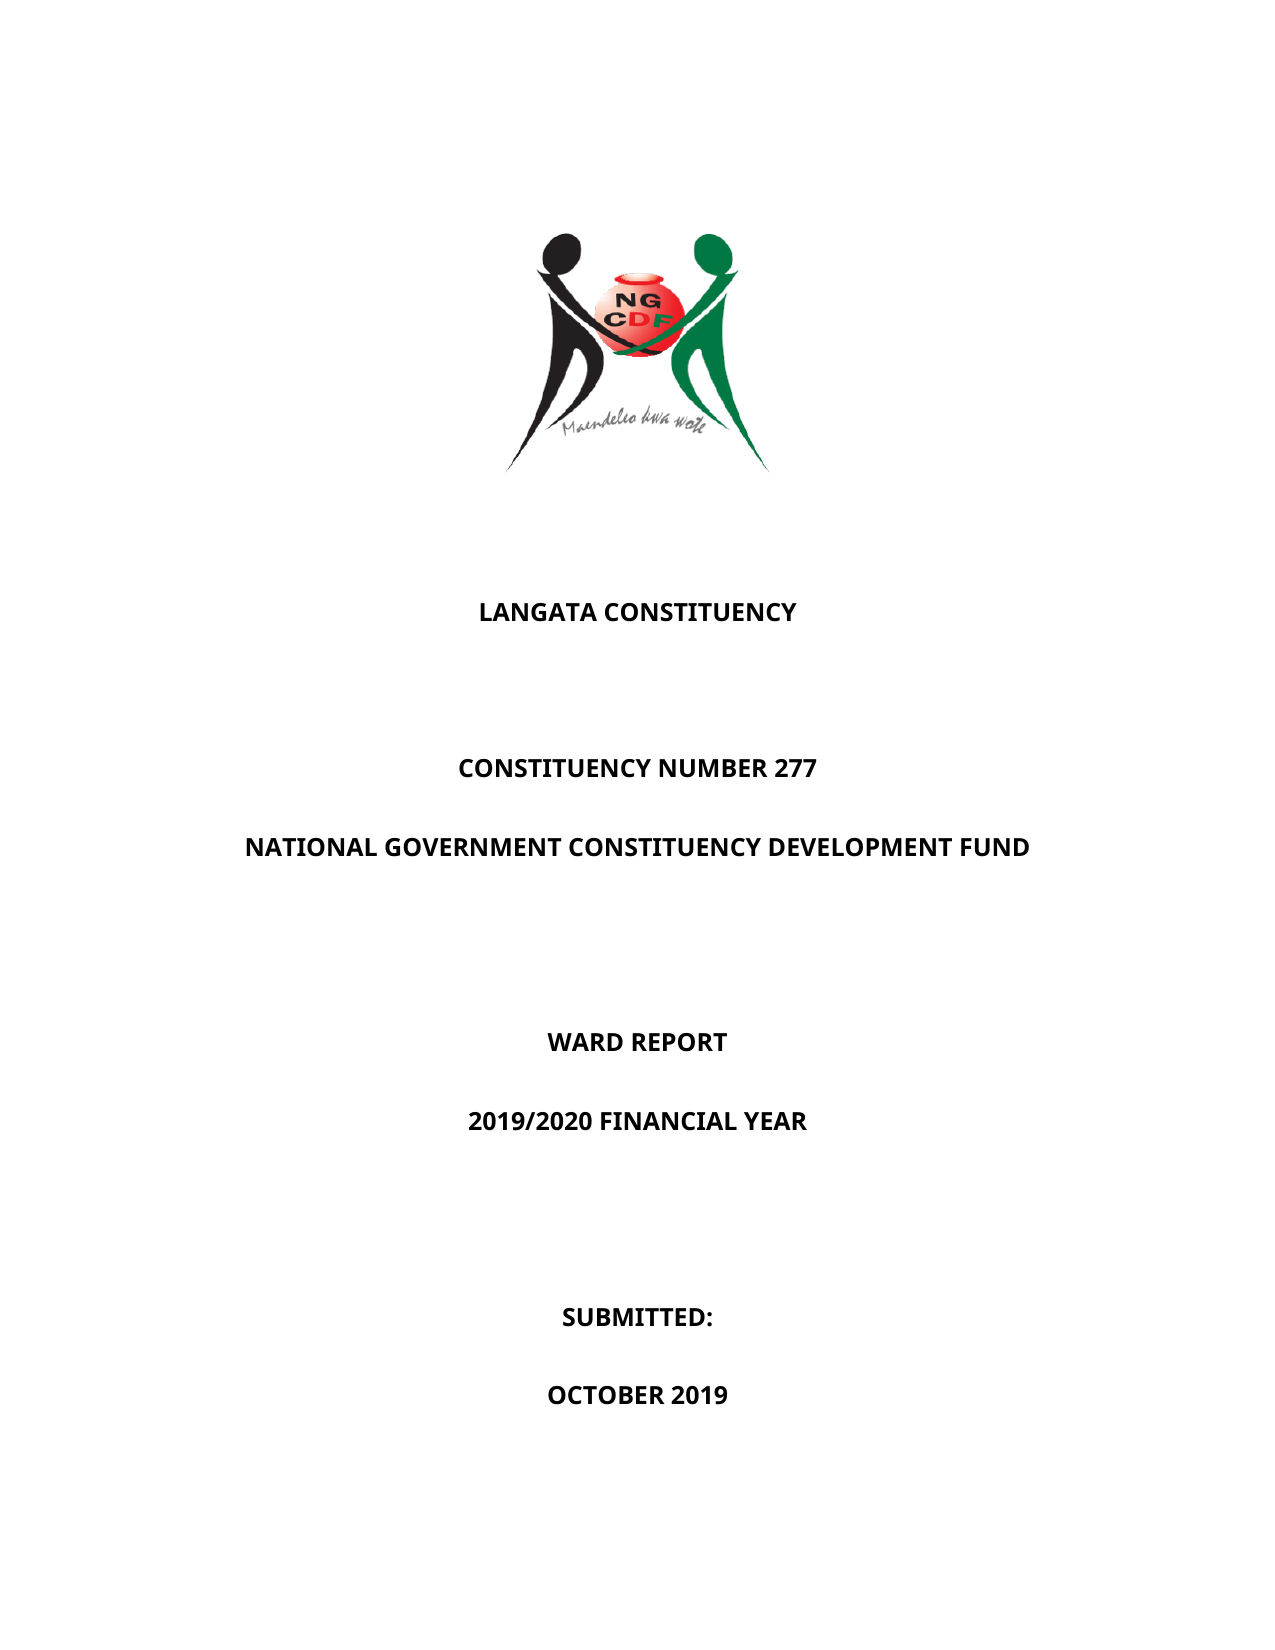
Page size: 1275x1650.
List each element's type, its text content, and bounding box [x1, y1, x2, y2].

text OCTOBER 2019 [112, 1377, 1162, 1412]
picture [505, 228, 770, 474]
text CONSTITUENCY NUMBER 277 [112, 751, 1162, 785]
text WARD REPORT [112, 1025, 1162, 1059]
text 2019/2020 FINANCIAL YEAR [112, 1103, 1162, 1137]
text NATIONAL GOVERNMENT CONSTITUENCY DEVELOPMENT FUND [112, 829, 1162, 863]
text SUBMITTED: [112, 1299, 1162, 1333]
text LANGATA CONSTITUENCY [112, 594, 1162, 628]
